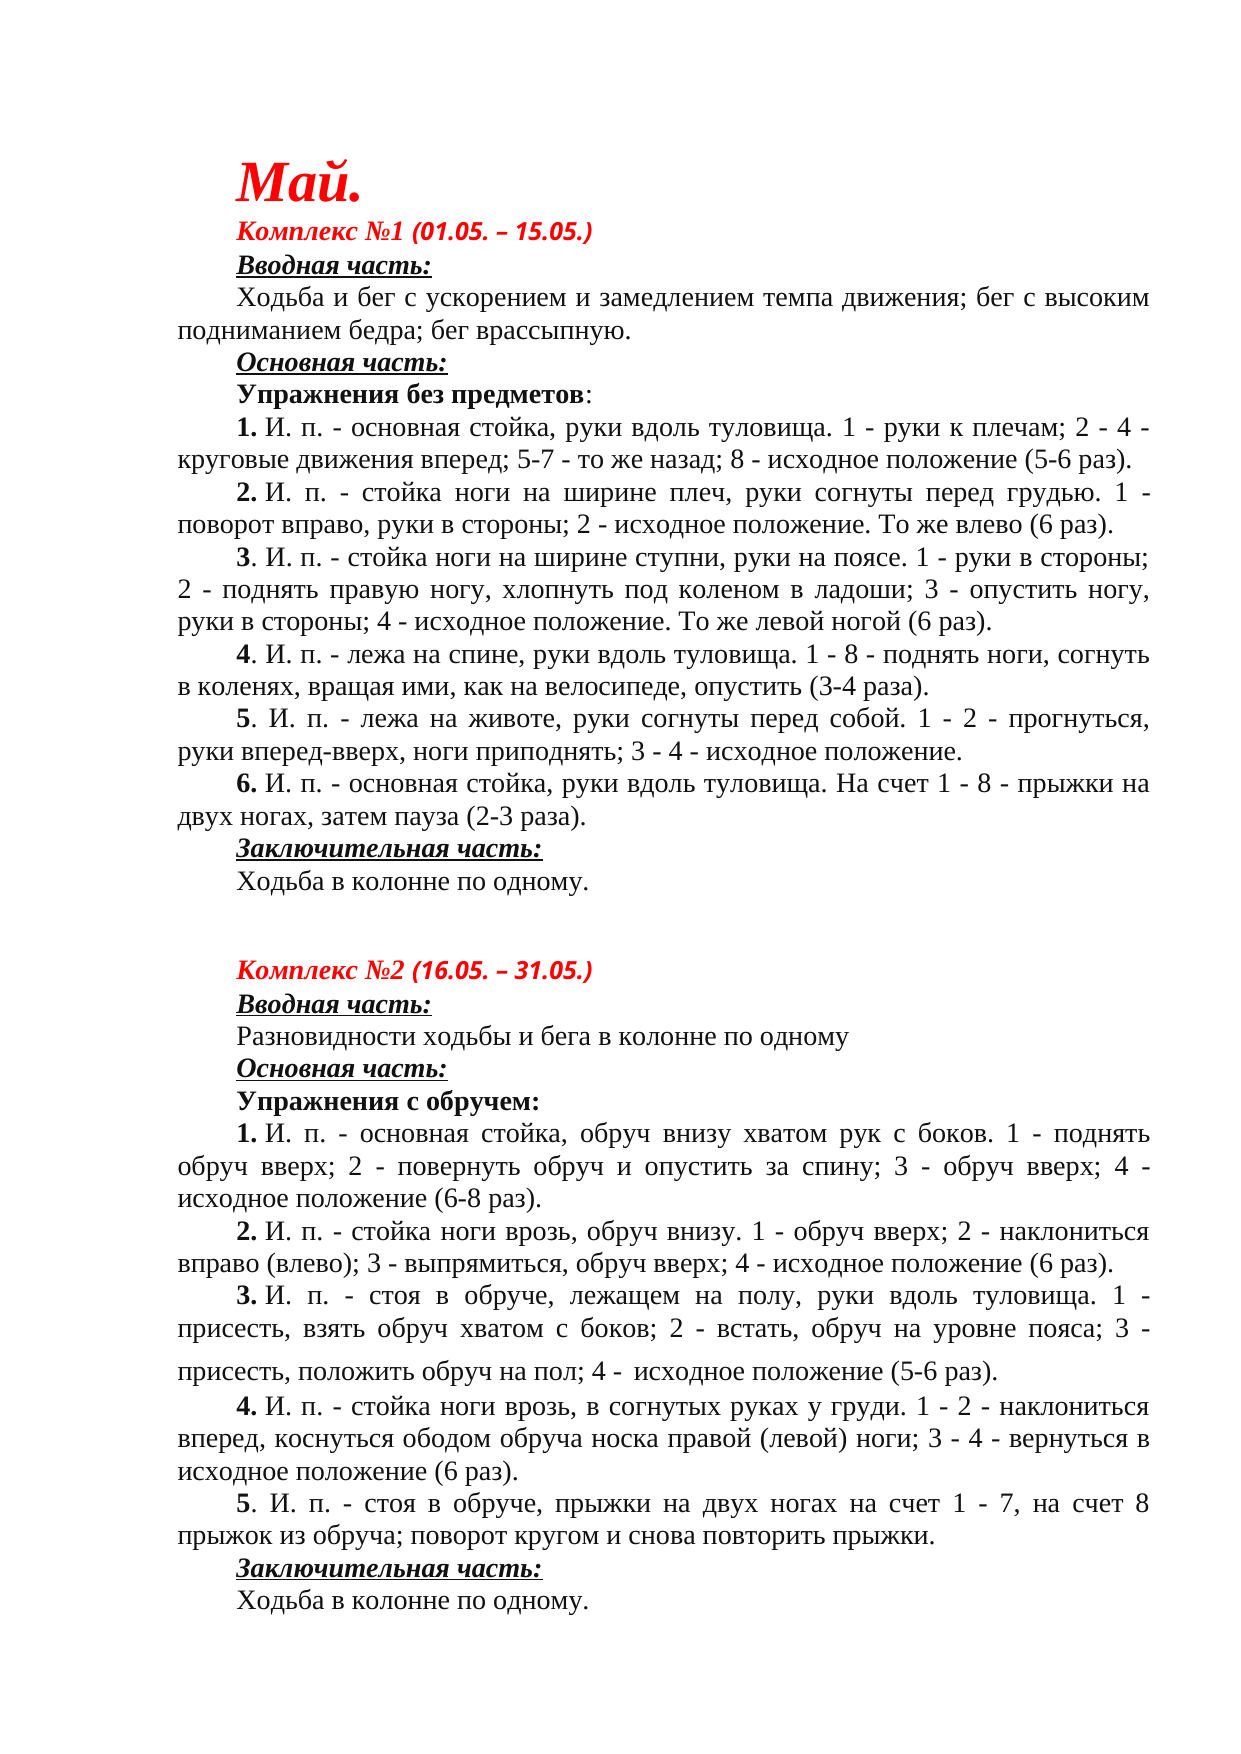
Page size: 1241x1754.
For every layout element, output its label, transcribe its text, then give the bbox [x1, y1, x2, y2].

text 1. И. п. - основная стойка, обруч внизу хватом рук с боков. 1 - поднять обруч вверх; 2 - повернуть обруч и опустить за спину; 3 - обруч вверх; 4 - исходное положение (6-8 раз). [177, 1116, 1152, 1213]
text Комплекс №1 (01.05. – 15.05.) [177, 214, 1152, 248]
text Ходьба в колонне по одному. [177, 1583, 1152, 1616]
text Заключительная часть: [177, 1551, 1152, 1583]
text Ходьба и бег с ускорением и замедлением темпа движения; бег с высоким подниманием бедра; бег врассыпную. [177, 280, 1152, 345]
text Май. [177, 147, 1152, 214]
text Вводная часть: [177, 987, 1152, 1019]
text 2. И. п. - стойка ноги врозь, обруч внизу. 1 - обруч вверх; 2 - наклониться вправо (влево); 3 - выпрямиться, обруч вверх; 4 - исходное положение (6 раз). [177, 1213, 1152, 1278]
text Ходьба в колонне по одному. [177, 863, 1152, 896]
text 1. И. п. - основная стойка, руки вдоль туловища. 1 - руки к плечам; 2 - 4 - круговые движения вперед; 5-7 - то же назад; 8 - исходное положение (5-6 раз). [177, 410, 1152, 475]
text 5. И. п. - стоя в обруче, прыжки на двух ногах на счет 1 - 7, на счет 8 прыжок из обруча; поворот кругом и снова повторить прыжки. [177, 1486, 1152, 1551]
text Комплекс №2 (16.05. – 31.05.) [177, 953, 1152, 987]
text Основная часть: [177, 345, 1152, 378]
text 5. И. п. - лежа на животе, руки согнуты перед собой. 1 - 2 - прогнуться, руки вперед-вверх, ноги приподнять; 3 - 4 - исходное положение. [177, 702, 1152, 766]
text 4. И. п. - стойка ноги врозь, в согнутых руках у груди. 1 - 2 - наклониться вперед, коснуться ободом обруча носка правой (левой) ноги; 3 - 4 - вернуться в исходное положение (6 раз). [177, 1389, 1152, 1486]
text 2. И. п. - стойка ноги на ширине плеч, руки согнуты перед грудью. 1 - поворот вправо, руки в стороны; 2 - исходное положение. То же влево (6 раз). [177, 475, 1152, 539]
text Основная часть: [177, 1052, 1152, 1084]
text 3. И. п. - стойка ноги на ширине ступни, руки на поясе. 1 - руки в стороны; 2 - поднять правую ногу, хлопнуть под коленом в ладоши; 3 - опустить ногу, руки в стороны; 4 - исходное положение. То же левой ногой (6 раз). [177, 539, 1152, 637]
text Упражнения без предметов: [177, 378, 1152, 410]
text Заключительная часть: [177, 831, 1152, 863]
text 6. И. п. - основная стойка, руки вдоль туловища. На счет 1 - 8 - прыжки на двух ногах, затем пауза (2-3 раза). [177, 766, 1152, 831]
text 4. И. п. - лежа на спине, руки вдоль туловища. 1 - 8 - поднять ноги, согнуть в коленях, вращая ими, как на велосипеде, опустить (3-4 раза). [177, 637, 1152, 702]
text 3. И. п. - стоя в обруче, лежащем на полу, руки вдоль туловища. 1 - присесть, взять обруч хватом с боков; 2 - встать, обруч на уровне пояса; 3 - присесть, положить обруч на пол; 4 - исходное положение (5-6 раз). [177, 1278, 1152, 1389]
text Вводная часть: [177, 248, 1152, 280]
text Разновидности ходьбы и бега в колонне по одному [177, 1019, 1152, 1052]
text Упражнения с обручем: [177, 1084, 1152, 1116]
